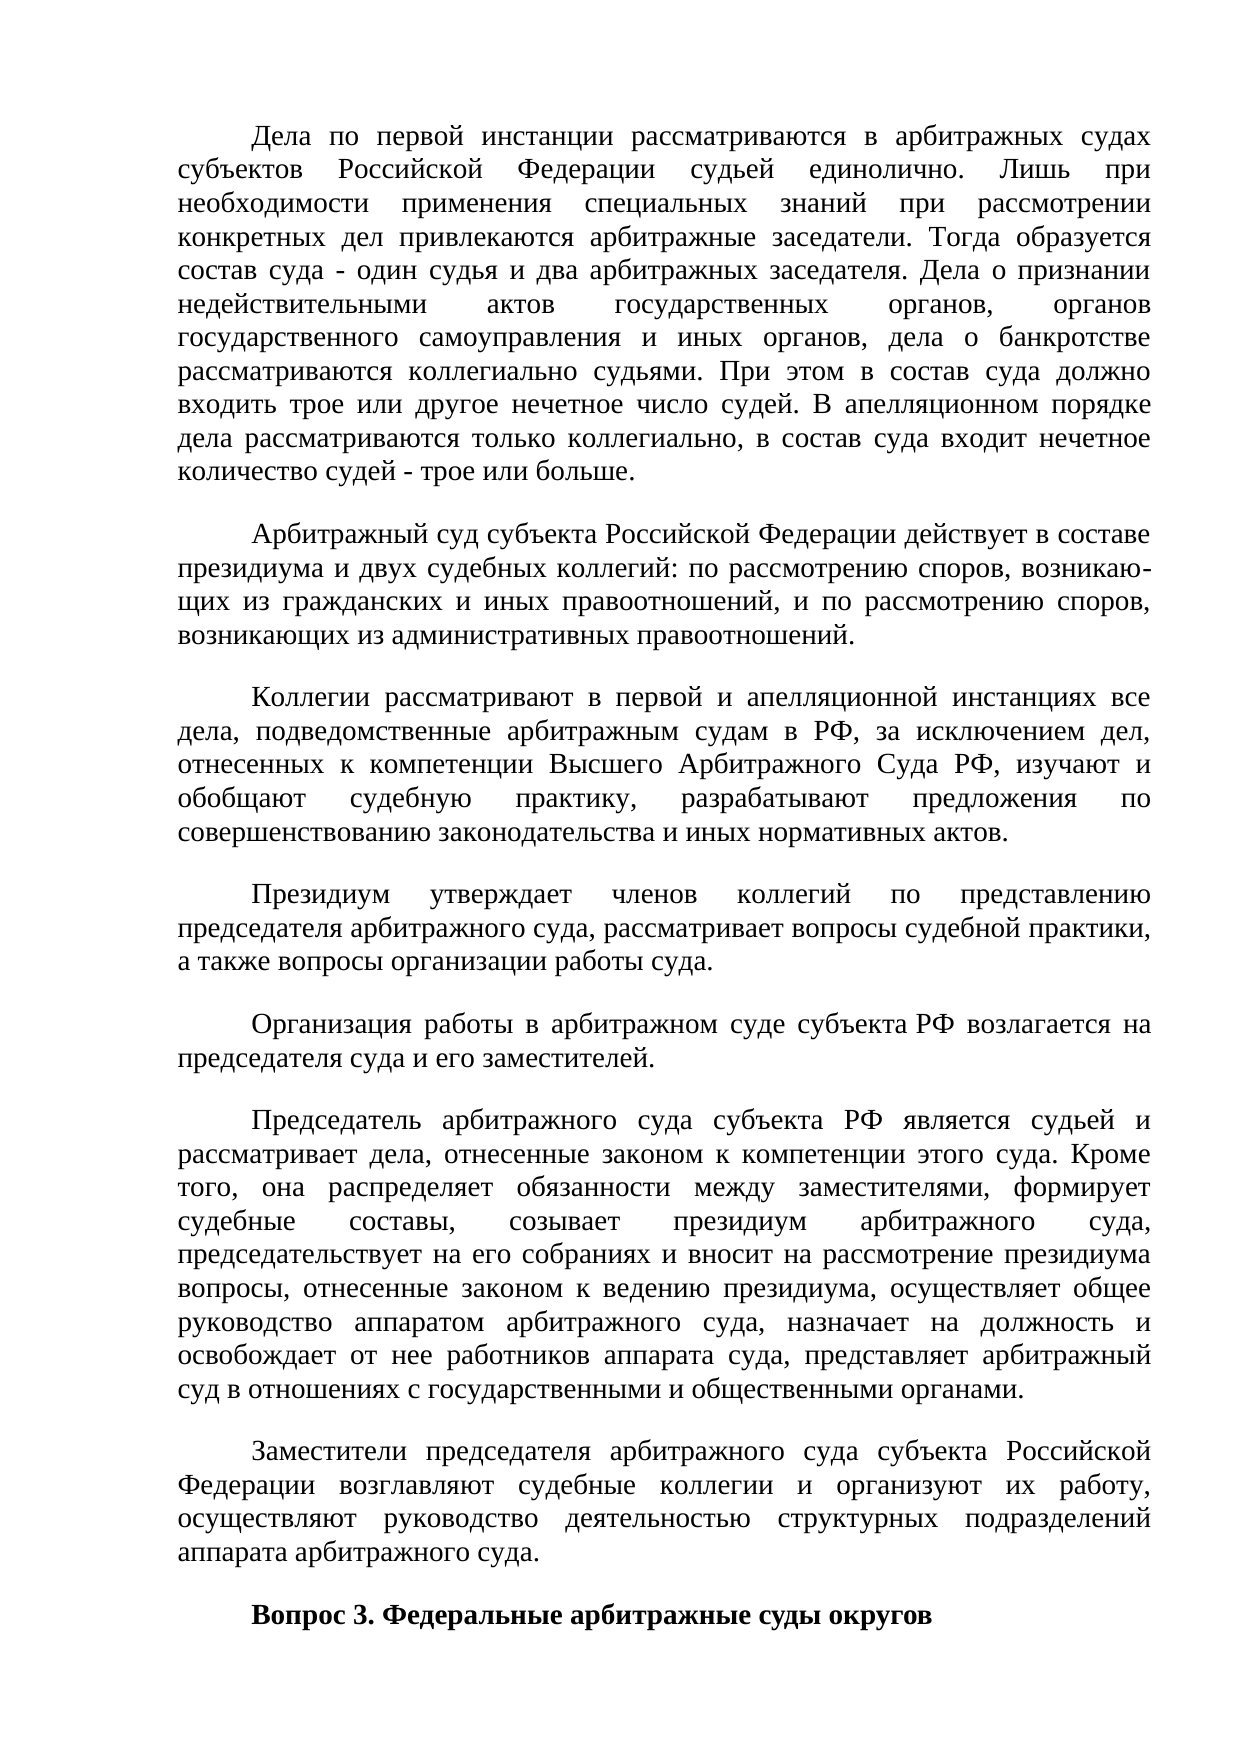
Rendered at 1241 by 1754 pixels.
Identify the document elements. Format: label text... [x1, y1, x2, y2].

text Арбитражный суд субъекта Российской Федерации действует в составе президиума и двух судебных коллегий: по рассмотрению споров, возникающих из гражданских и иных правоотношений, и по рассмотрению споров, возникающих из административных правоотношений. [177, 516, 1152, 650]
text Организация работы в арбитражном суде субъекта РФ возлагается на председателя суда и его заместителей. [177, 1006, 1152, 1073]
text Президиум утверждает членов коллегий по представлению председателя арбитражного суда, рассматривает вопросы судебной практики, а также вопросы организации работы суда. [177, 876, 1152, 977]
text Заместители председателя арбитражного суда субъекта Российской Федерации возглавляют судебные коллегии и организуют их работу, осуществляют руководство деятельностью структурных подразделений аппарата арбитражного суда. [177, 1433, 1152, 1568]
text Вопрос 3. Федеральные арбитражные суды округов [177, 1597, 1152, 1630]
text Коллегии рассматривают в первой и апелляционной инстанциях все дела, подведомственные арбитражным судам в РФ, за исключением дел, отнесенных к компетенции Высшего Арбитражного Суда РФ, изучают и обобщают судебную практику, разрабатывают предложения по совершенствованию законодательства и иных нормативных актов. [177, 679, 1152, 847]
text Дела по первой инстанции рассматриваются в арбитражных судах субъектов Российской Федерации судьей единолично. Лишь при необходимости применения специальных знаний при рассмотрении конкретных дел привлекаются арбитражные заседатели. Тогда образуется состав суда - один судья и два арбитражных заседателя. Дела о признании недействительными актов государственных органов, органов государственного самоуправления и иных органов, дела о банкротстве рассматриваются коллегиально судьями. При этом в состав суда должно входить трое или другое нечетное число судей. В апелляционном порядке дела рассматриваются только коллегиально, в состав суда входит нечетное количество судей - трое или больше. [177, 118, 1152, 487]
text Председатель арбитражного суда субъекта РФ является судьей и рассматривает дела, отнесенные законом к компетенции этого суда. Кроме того, она распределяет обязанности между заместителями, формирует судебные составы, созывает президиум арбитражного суда, председательствует на его собраниях и вносит на рассмотрение президиума вопросы, отнесенные законом к ведению президиума, осуществляет общее руководство аппаратом арбитражного суда, назначает на должность и освобождает от нее работников аппарата суда, представляет арбитражный суд в отношениях с государственными и общественными органами. [177, 1102, 1152, 1404]
